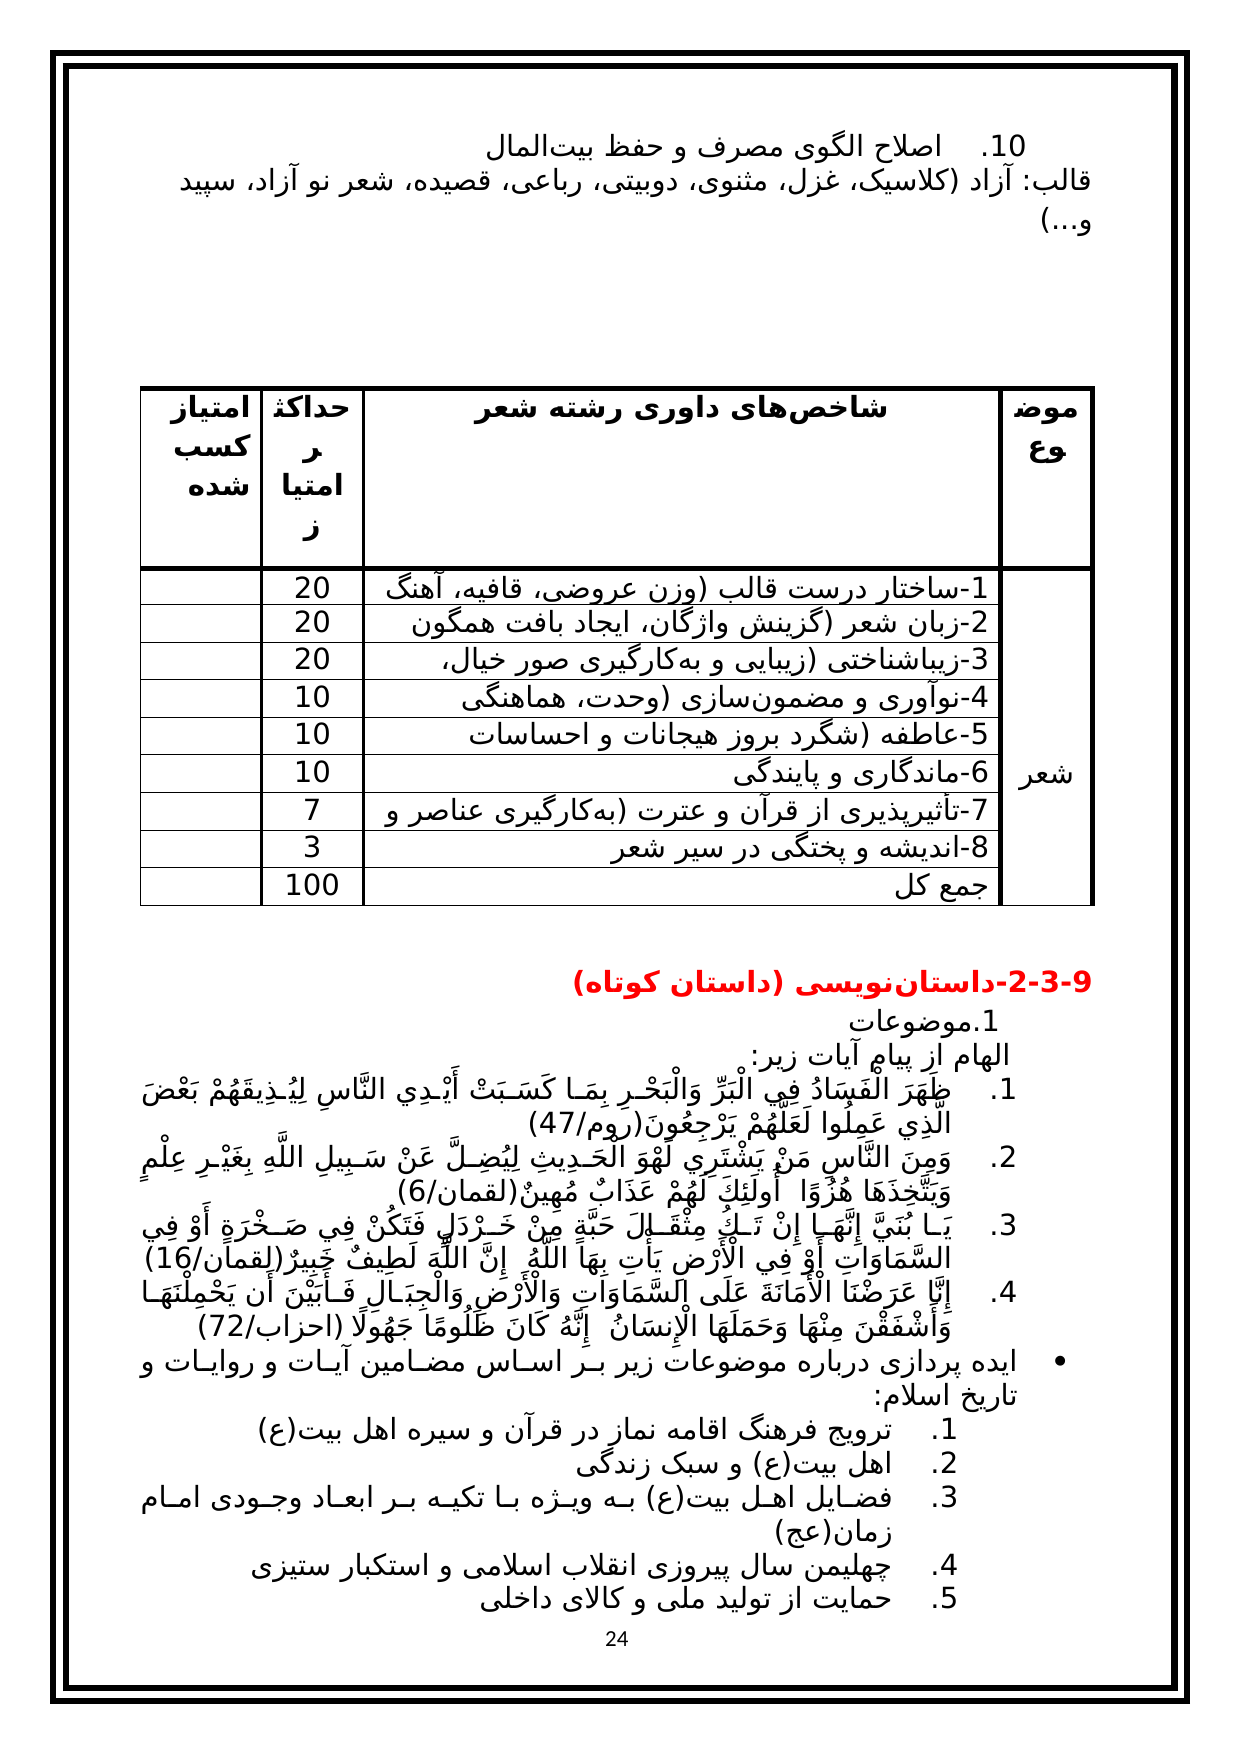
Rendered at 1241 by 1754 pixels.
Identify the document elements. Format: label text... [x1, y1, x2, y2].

list ترویج فرهنگ اقامه نماز در قرآن و سیره اهل بیت(ع) [141, 1412, 930, 1446]
table_cell [141, 605, 260, 641]
list إِنَّا عَرَضْنَا الْأَمَانَةَ عَلَى السَّمَاوَاتِ وَالْأَرْضِ وَالْجِبَالِ فَأَبَيْنَ أَن يَحْمِلْنَهَا وَأَشْفَقْنَ مِنْهَا وَحَمَلَهَا الْإِنسَانُ إِنَّهُ كَانَ ظَلُومًا جَهُولًا (احزاب/72) [141, 1276, 989, 1344]
text 2-3-9-داستان‌نویسی (داستان کوتاه) [141, 965, 1093, 999]
list حمایت از تولید ملی و کالای داخلی [141, 1582, 930, 1616]
table_cell 7 [263, 793, 362, 829]
table_cell [141, 793, 260, 829]
list چهلیمن سال پیروزی انقلاب اسلامی و استکبار ستیزی [141, 1548, 930, 1582]
table_cell 10 [263, 718, 362, 754]
table_cell [141, 643, 260, 679]
table_cell 10 [263, 755, 362, 792]
table_header حداکثر امتیاز [263, 391, 362, 566]
table_cell [141, 680, 260, 717]
table_cell 2-زبان شعر (گزینش واژگان، ایجاد بافت همگون واژه‌ها، سلامت زبان و رسایی) [365, 605, 998, 641]
table_cell 20 [263, 643, 362, 679]
table_cell 8-اندیشه و پختگی در سیر شعر [365, 831, 998, 867]
list ظَهَرَ الْفَسَادُ فِي الْبَرِّ وَالْبَحْرِ بِمَا كَسَبَتْ أَيْدِي النَّاسِ لِيُذِيقَهُمْ بَعْضَ الَّذِي عَمِلُوا لَعَلَّهُمْ يَرْجِعُونَ(روم/47) [141, 1072, 989, 1140]
table_cell 20 [263, 605, 362, 641]
list فضایل اهل بیت(ع) به ویژه با تکیه بر ابعاد وجودی امام زمان(عج) [141, 1480, 930, 1548]
table_cell جمع کل [365, 868, 998, 905]
list وَمِنَ النَّاسِ مَنْ يَشْتَرِي لَهْوَ الْحَدِيثِ لِيُضِلَّ عَنْ سَبِيلِ اللَّهِ بِغَيْرِ عِلْمٍ وَيَتَّخِذَهَا هُزُوًا أُولَئِكَ لَهُمْ عَذَابٌ مُهِينٌ(لقمان/6) [141, 1140, 989, 1208]
table_cell [141, 831, 260, 867]
table_cell 6-ماندگاری و پایندگی [365, 755, 998, 792]
table_header موضوع [1003, 391, 1090, 566]
table_cell 5-عاطفه (شگرد بروز هیجانات و احساسات مخاطب) [365, 718, 998, 754]
table_cell [141, 718, 260, 754]
table_header شاخص‌های داوری رشته شعر [365, 391, 998, 566]
table_header امتیاز کسب‌شده [141, 391, 260, 566]
table_cell 10 [263, 680, 362, 717]
list يَا بُنَيَّ إِنَّهَا إِنْ تَكُ مِثْقَالَ حَبَّةٍ مِنْ خَرْدَلٍ فَتَكُنْ فِي صَخْرَةٍ أَوْ فِي السَّمَاوَاتِ أَوْ فِي الْأَرْضِ يَأْتِ بِهَا اللَّهُ إِنَّ اللَّهَ لَطِيفٌ خَبِيرٌ(لقمان/16) [141, 1208, 989, 1276]
table_cell 7-تأثیرپذیری از قرآن و عترت (به‌کارگیری عناصر و سمبل‌های قرآنی و ...) [365, 793, 998, 829]
table_cell 4-نوآوری و مضمون‌سازی (وحدت، هماهنگی مضمون، محتوا، فرم، خلاقیت و ...) [365, 680, 998, 717]
text 1.موضوعات [141, 1004, 1093, 1038]
list اصلاح الگوی مصرف و حفظ بیت‌المال [141, 130, 980, 164]
text قالب: آزاد (کلاسیک، غزل، مثنوی، دوبیتی، رباعی، قصیده، شعر نو آزاد، سپید و...) [141, 164, 1093, 237]
table_cell 3-زیباشناختی (زیبایی و به‌کارگیری صور خیال، آرایه‌های ادبی، موسیقی کلمه و کلام و...) [365, 643, 998, 679]
table_cell [141, 571, 260, 604]
table_cell 20 [263, 571, 362, 604]
table_cell 100 [263, 868, 362, 905]
list اهل بیت(ع) و سبک زندگی [141, 1446, 930, 1480]
text الهام از پیام آیات زیر: [141, 1038, 1011, 1072]
table_cell 3 [263, 831, 362, 867]
table_cell 1-ساختار درست قالب (وزن عروضی، قافیه، آهنگ و ...) [365, 571, 998, 604]
table_cell [141, 868, 260, 905]
table_cell شعر [1003, 571, 1090, 905]
list ایده پردازی درباره موضوعات زیر بر اساس مضامین آیات و روایات و تاریخ اسلام: [141, 1344, 1055, 1412]
table_cell [141, 755, 260, 792]
